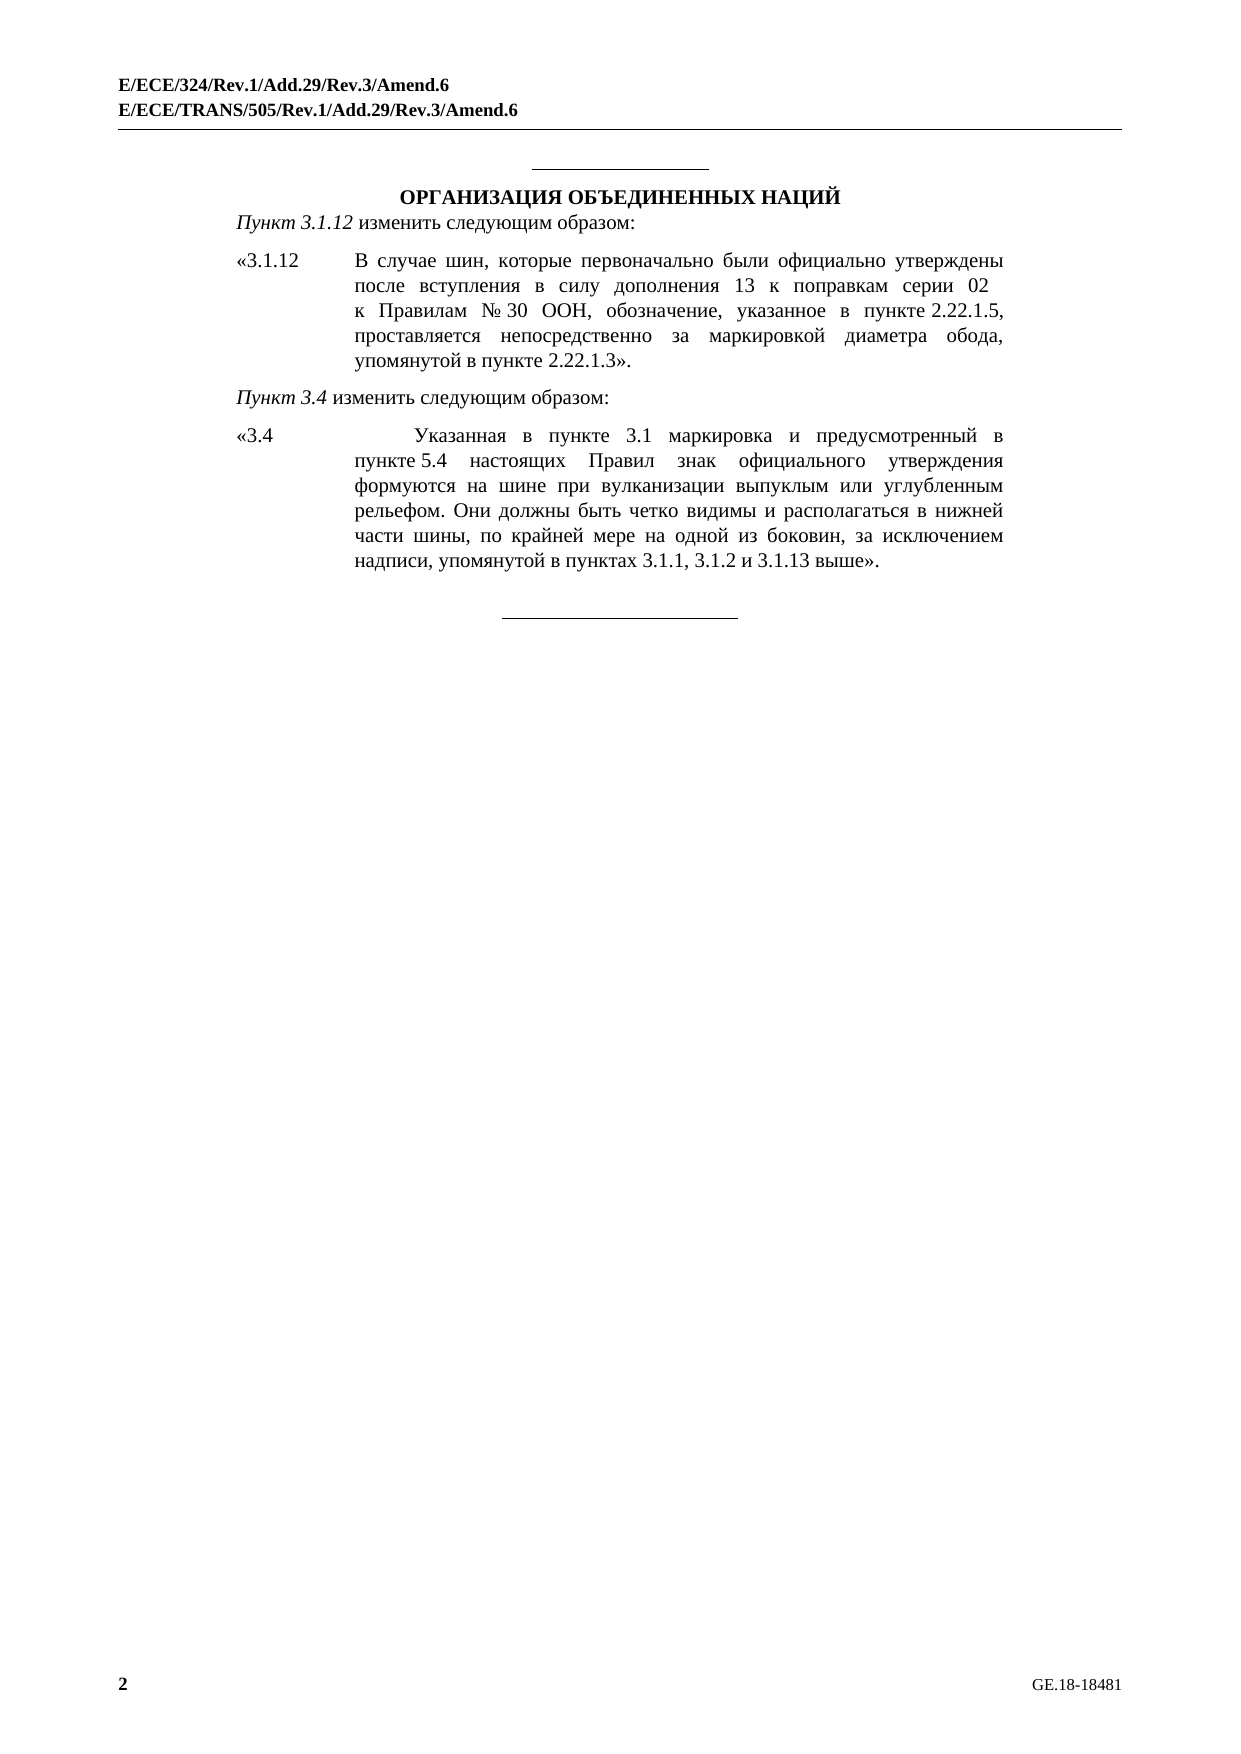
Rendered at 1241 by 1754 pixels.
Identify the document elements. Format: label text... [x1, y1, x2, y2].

text Пункт 3.4 изменить следующим образом: [236, 384, 1004, 409]
text Пункт 3.1.12 изменить следующим образом: [236, 209, 1004, 234]
text ОРГАНИЗАЦИЯ ОБЪЕДИНЕННЫХ НАЦИЙ [236, 184, 1004, 209]
text «3.4 Указанная в пункте 3.1 маркировка и предусмотренный в пункте 5.4 настоящих Правил знак официального утверждения формуются на шине при вулканизации выпуклым или углубленным рельефом. Они должны быть четко видимы и располагаться в нижней части шины, по крайней мере на одной из боковин, за исключением надписи, упомянутой в пунктах 3.1.1, 3.1.2 и 3.1.13 выше». [236, 422, 1004, 572]
text «3.1.12 В случае шин, которые первоначально были официально утверждены после вступления в силу дополнения 13 к поправкам серии 02 к Правилам № 30 ООН, обозначение, указанное в пункте 2.22.1.5, проставляется непосредственно за маркировкой диаметра обода, упомянутой в пункте 2.22.1.3». [236, 247, 1004, 372]
